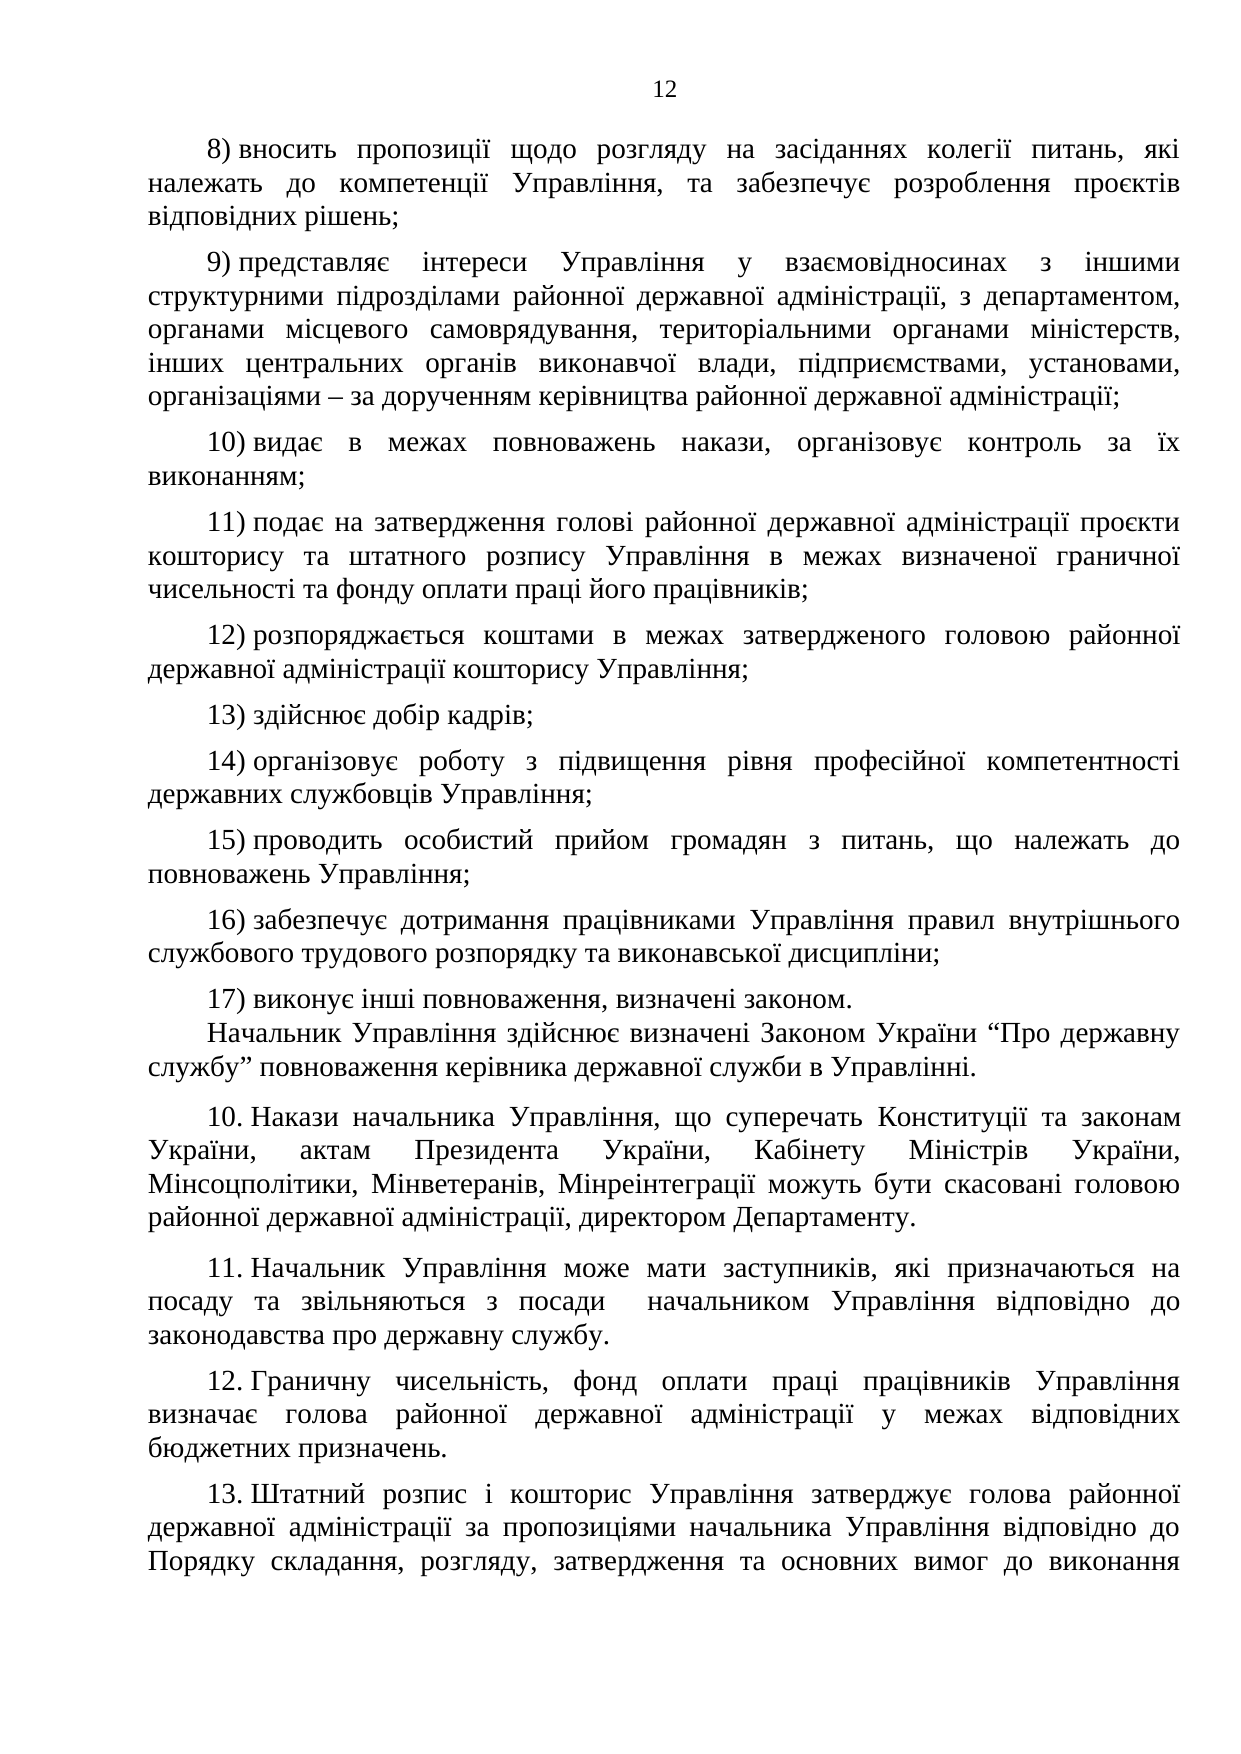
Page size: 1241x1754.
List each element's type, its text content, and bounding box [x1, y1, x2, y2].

text 17) виконує інші повноваження, визначені законом. [148, 982, 1181, 1015]
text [148, 1476, 1181, 1577]
text 13) здійснює добір кадрів; [148, 697, 1181, 730]
text 14) організовує роботу з підвищення рівня професійної компетентності державних службовців Управління; [148, 743, 1181, 810]
text 11) подає на затвердження голові районної державної адміністрації проєкти кошторису та штатного розпису Управління в межах визначеної граничної чисельності та фонду оплати праці його працівників; [148, 504, 1181, 605]
text 8) вносить пропозиції щодо розгляду на засіданнях колегії питань, які належать до компетенції Управління, та забезпечує розроблення проєктів відповідних рішень; [148, 131, 1181, 232]
text 9) представляє інтереси Управління у взаємовідносинах з іншими структурними підрозділами районної державної адміністрації, з департаментом, органами місцевого самоврядування, територіальними органами міністерств, інших центральних органів виконавчої влади, підприємствами, установами, організаціями – за дорученням керівництва районної державної адміністрації; [148, 244, 1181, 412]
text 10) видає в межах повноважень накази, організовує контроль за їх виконанням; [148, 424, 1181, 492]
text 10. Накази начальника Управління, що суперечать Конституції та законам України, актам Президента України, Кабінету Міністрів України, Мінсоцполітики, Мінветеранів, Мінреінтеграції можуть бути скасовані головою районної державної адміністрації, директором Департаменту. [148, 1099, 1181, 1233]
text 11. Начальник Управління може мати заступників, які призначаються на посаду та звільняються з посади начальником Управління відповідно до законодавства про державну службу. [148, 1250, 1181, 1350]
text 16) забезпечує дотримання працівниками Управління правил внутрішнього службового трудового розпорядку та виконавської дисципліни; [148, 902, 1181, 969]
text 15) проводить особистий прийом громадян з питань, що належать до повноважень Управління; [148, 822, 1181, 889]
text 12) розпоряджається коштами в межах затвердженого головою районної державної адміністрації кошторису Управління; [148, 617, 1181, 684]
text Начальник Управління здійснює визначені Законом України “Про державну службу” повноваження керівника державної служби в Управлінні. [148, 1015, 1181, 1082]
text 12. Граничну чисельність, фонд оплати праці працівників Управління визначає голова районної державної адміністрації у межах відповідних бюджетних призначень. [148, 1363, 1181, 1463]
